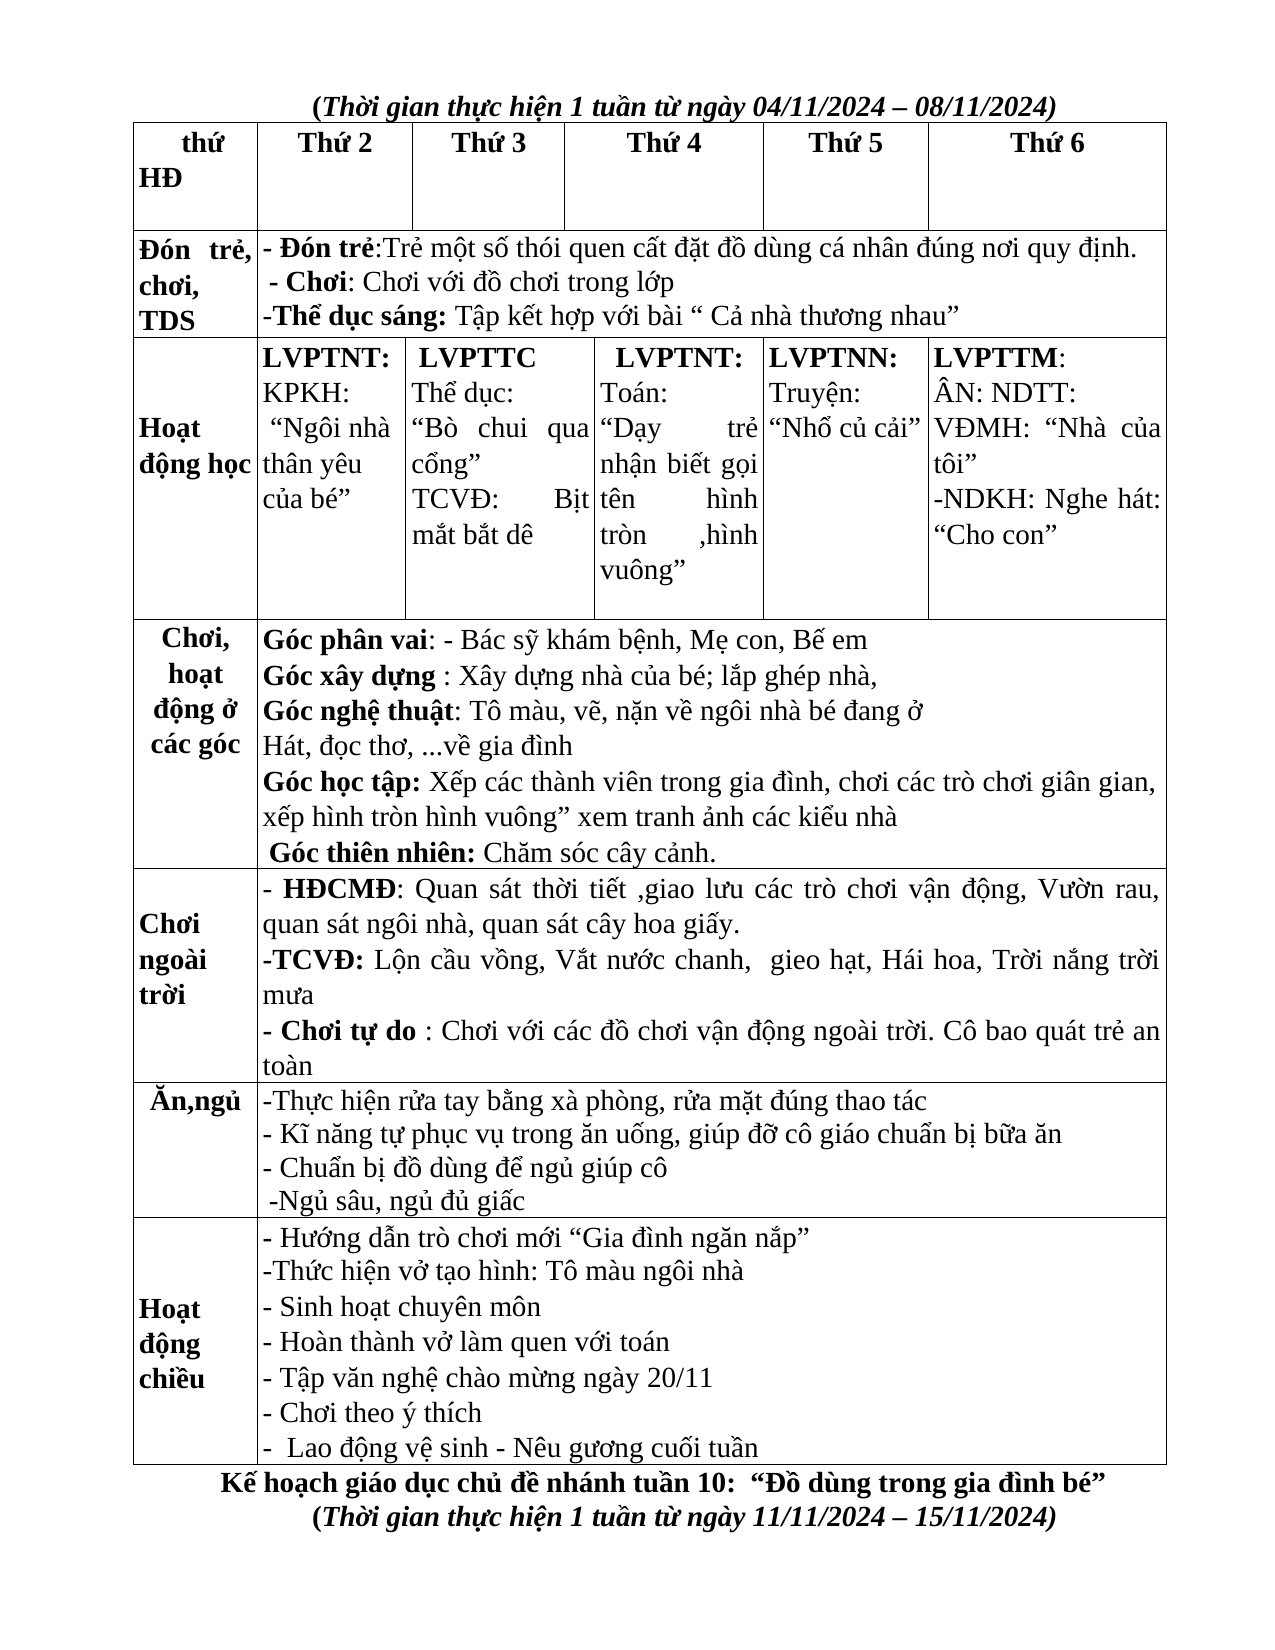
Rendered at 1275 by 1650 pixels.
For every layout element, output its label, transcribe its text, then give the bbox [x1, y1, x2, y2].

table_cell Ăn,ngủ [134, 1083, 257, 1217]
table_cell Hoạt động học [134, 338, 257, 619]
text (Thời gian thực hiện 1 tuần từ ngày 04/11/2024 – 08/11/2024) [133, 89, 1137, 122]
table_cell - Hướng dẫn trò chơi mới “Gia đình ngăn nắp” -Thức hiện vở tạo hình: Tô màu ngôi nhà - Sinh hoạt chuyên môn - Hoàn thành vở làm quen với toán - Tập văn nghệ chào mừng ngày 20/11 - Chơi theo ý thích - Lao động vệ sinh - Nêu gương cuối tuần [258, 1218, 1166, 1464]
table_cell LVPTNT: KPKH: “Ngôi nhà thân yêu của bé” [258, 338, 405, 619]
table_header Thứ 2 [258, 123, 412, 229]
table_cell -Thực hiện rửa tay bằng xà phòng, rửa mặt đúng thao tác - Kĩ năng tự phục vụ trong ăn uống, giúp đỡ cô giáo chuẩn bị bữa ăn - Chuẩn bị đồ dùng để ngủ giúp cô -Ngủ sâu, ngủ đủ giấc [258, 1083, 1166, 1217]
table_header Thứ 6 [929, 123, 1166, 229]
table_cell LVPTNN: Truyện: “Nhổ củ cải” [764, 338, 928, 619]
table_cell Góc phân vai: - Bác sỹ khám bệnh, Mẹ con, Bế em Góc xây dựng : Xây dựng nhà của bé; lắp ghép nhà, Góc nghệ thuật: Tô màu, vẽ, nặn về ngôi nhà bé đang ở Hát, đọc thơ, ...về gia đình Góc học tập: Xếp các thành viên trong gia đình, chơi các trò chơi giân gian, xếp hình tròn hình vuông” xem tranh ảnh các kiểu nhà Góc thiên nhiên: Chăm sóc cây cảnh. [258, 620, 1166, 868]
table_cell Đón trẻ, chơi, TDS [134, 231, 257, 337]
table_header thứ HĐ [134, 123, 257, 229]
table_cell LVPTTM: ÂN: NDTT: VĐMH: “Nhà của tôi” -NDKH: Nghe hát: “Cho con” [929, 338, 1166, 619]
table_header Thứ 3 [413, 123, 564, 229]
text (Thời gian thực hiện 1 tuần từ ngày 11/11/2024 – 15/11/2024) [133, 1499, 1137, 1532]
table_cell LVPTTC Thể dục: “Bò chui qua cổng” TCVĐ: Bịt mắt bắt dê [406, 338, 594, 619]
table_cell LVPTNT: Toán: “Dạy trẻ nhận biết gọi tên hình tròn ,hình vuông” [595, 338, 763, 619]
table_cell Hoạt động chiều [134, 1218, 257, 1464]
table_header Thứ 5 [764, 123, 928, 229]
text Kế hoạch giáo dục chủ đề nhánh tuần 10: “Đồ dùng trong gia đình bé” [133, 1465, 1137, 1499]
table_cell - HĐCMĐ: Quan sát thời tiết ,giao lưu các trò chơi vận động, Vườn rau, quan sát ngôi nhà, quan sát cây hoa giấy. -TCVĐ: Lộn cầu vồng, Vắt nước chanh, gieo hạt, Hái hoa, Trời nắng trời mưa - Chơi tự do : Chơi với các đồ chơi vận động ngoài trời. Cô bao quát trẻ an toàn [258, 869, 1166, 1082]
table_header Thứ 4 [565, 123, 763, 229]
table_cell Chơi ngoài trời [134, 869, 257, 1082]
table_cell Chơi, hoạt động ở các góc [134, 620, 257, 868]
table_cell - Đón trẻ:Trẻ một số thói quen cất đặt đồ dùng cá nhân đúng nơi quy định. - Chơi: Chơi với đồ chơi trong lớp -Thể dục sáng: Tập kết hợp với bài “ Cả nhà thương nhau” [258, 231, 1166, 337]
